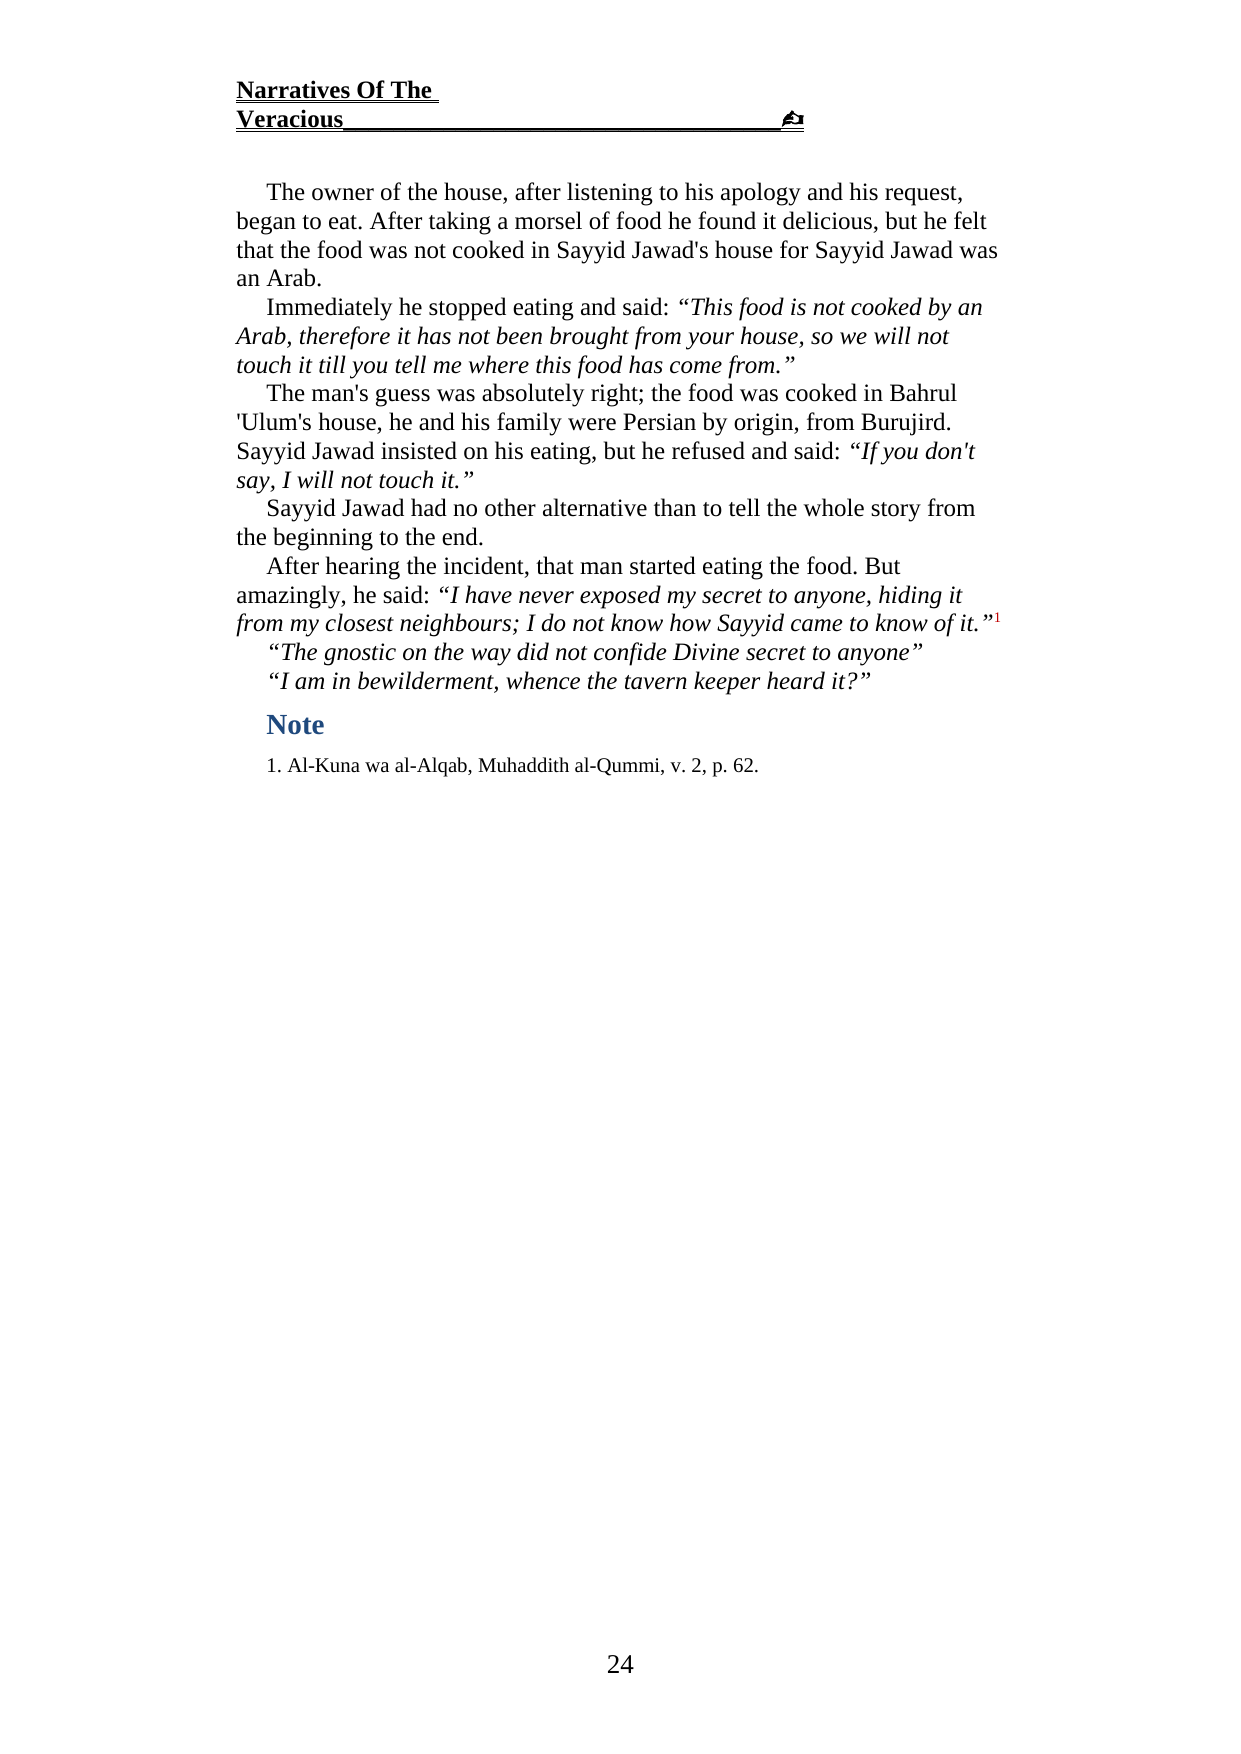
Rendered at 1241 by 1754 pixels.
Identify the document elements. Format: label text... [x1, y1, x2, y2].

text Sayyid Jawad had no other alternative than to tell the whole story from the beginning to the end. [236, 493, 1004, 551]
text After hearing the incident, that man started eating the food. But amazingly, he said: “I have never exposed my secret to anyone, hiding it from my closest neighbours; I do not know how Sayyid came to know of it.”1 [236, 551, 1004, 637]
text Immediately he stopped eating and said: “This food is not cooked by an Arab, therefore it has not been brought from your house, so we will not touch it till you tell me where this food has come from.” [236, 292, 1004, 378]
text The owner of the house, after listening to his apology and his request, began to eat. After taking a morsel of food he found it delicious, but he felt that the food was not cooked in Sayyid Jawad's house for Sayyid Jawad was an Arab. [236, 177, 1004, 292]
text “I am in bewilderment, whence the tavern keeper heard it?” [236, 666, 1004, 695]
text The man's guess was absolutely right; the food was cooked in Bahrul 'Ulum's house, he and his family were Persian by origin, from Burujird. Sayyid Jawad insisted on his eating, but he refused and said: “If you don't say, I will not touch it.” [236, 378, 1004, 493]
text 1. Al-Kuna wa al-Alqab, Muhaddith al-Qummi, v. 2, p. 62. [236, 753, 1004, 777]
subtitle Note [236, 707, 1004, 741]
text “The gnostic on the way did not confide Divine secret to anyone” [236, 637, 1004, 666]
